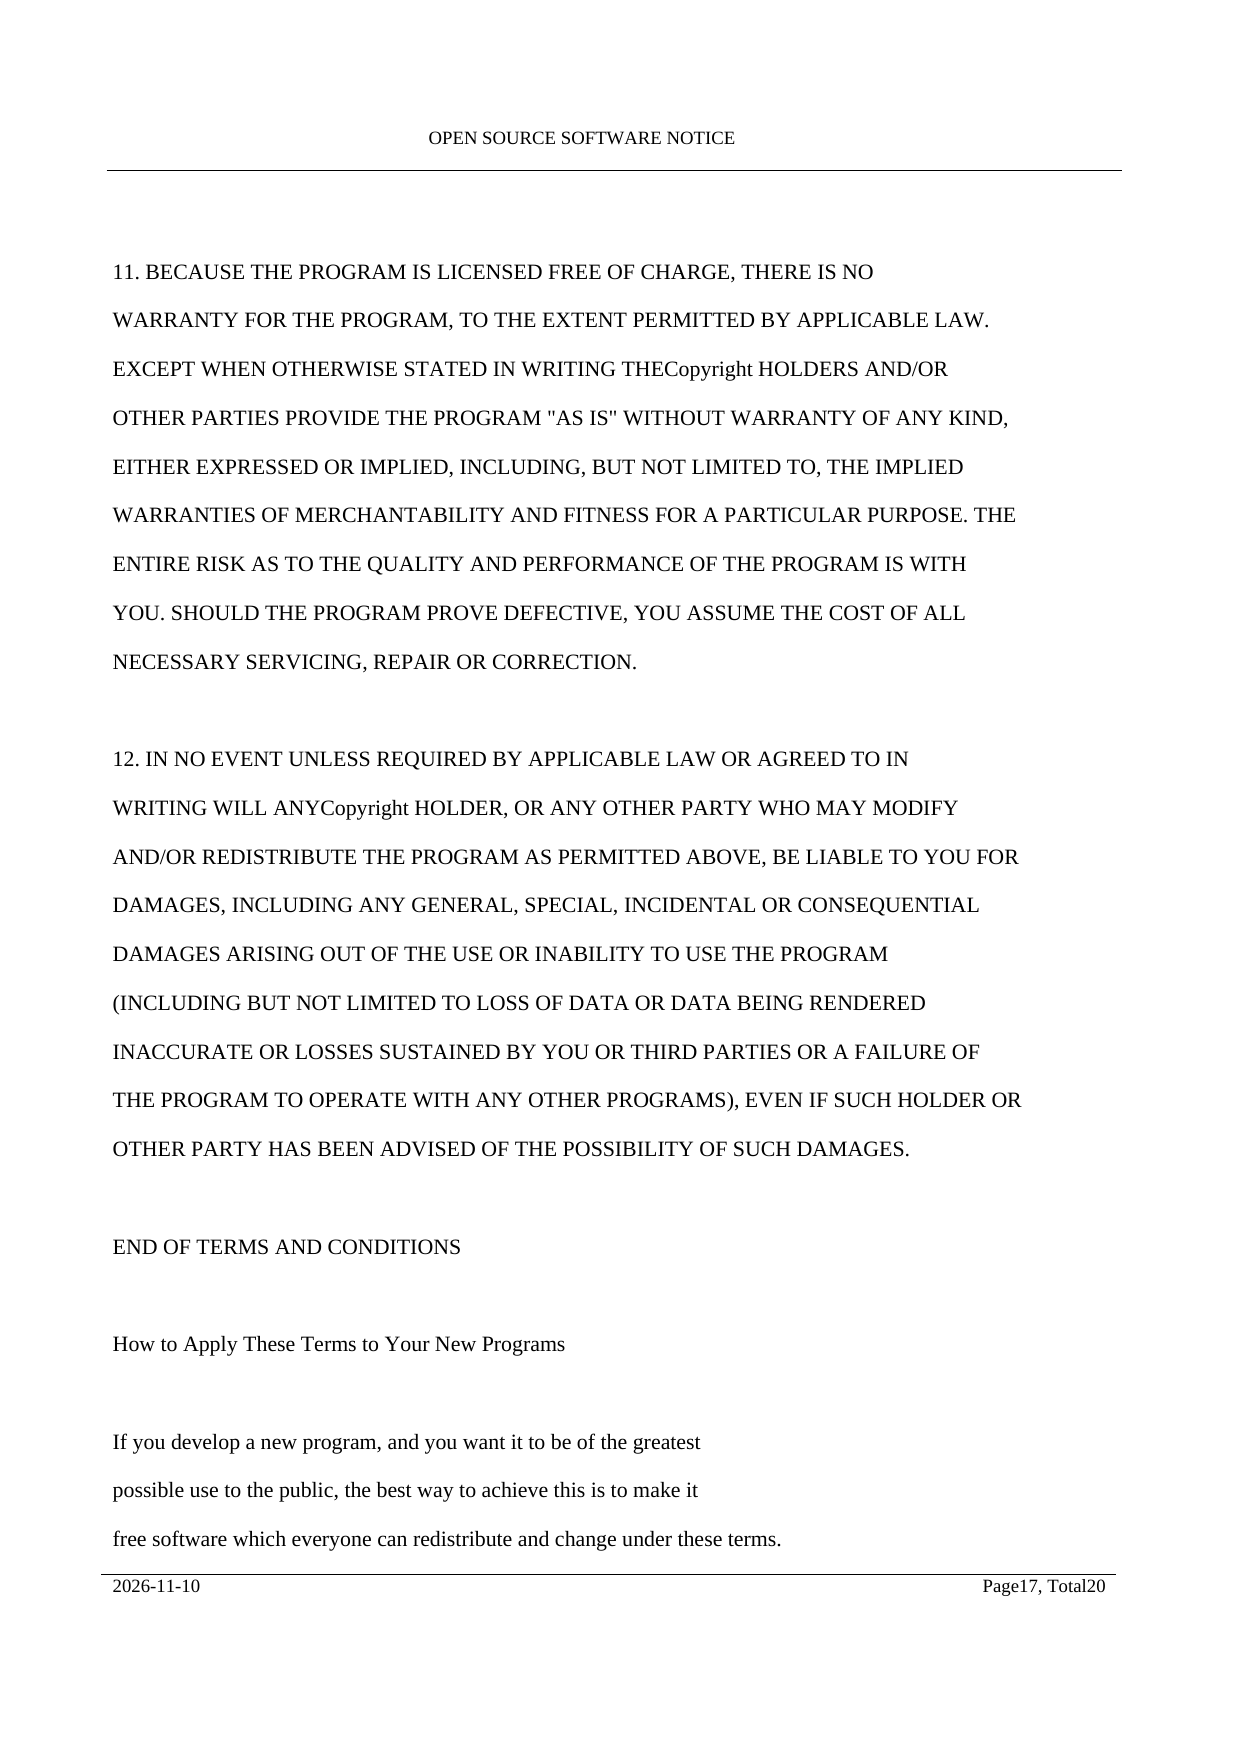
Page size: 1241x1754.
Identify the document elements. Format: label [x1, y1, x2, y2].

text [112, 206, 1128, 1555]
